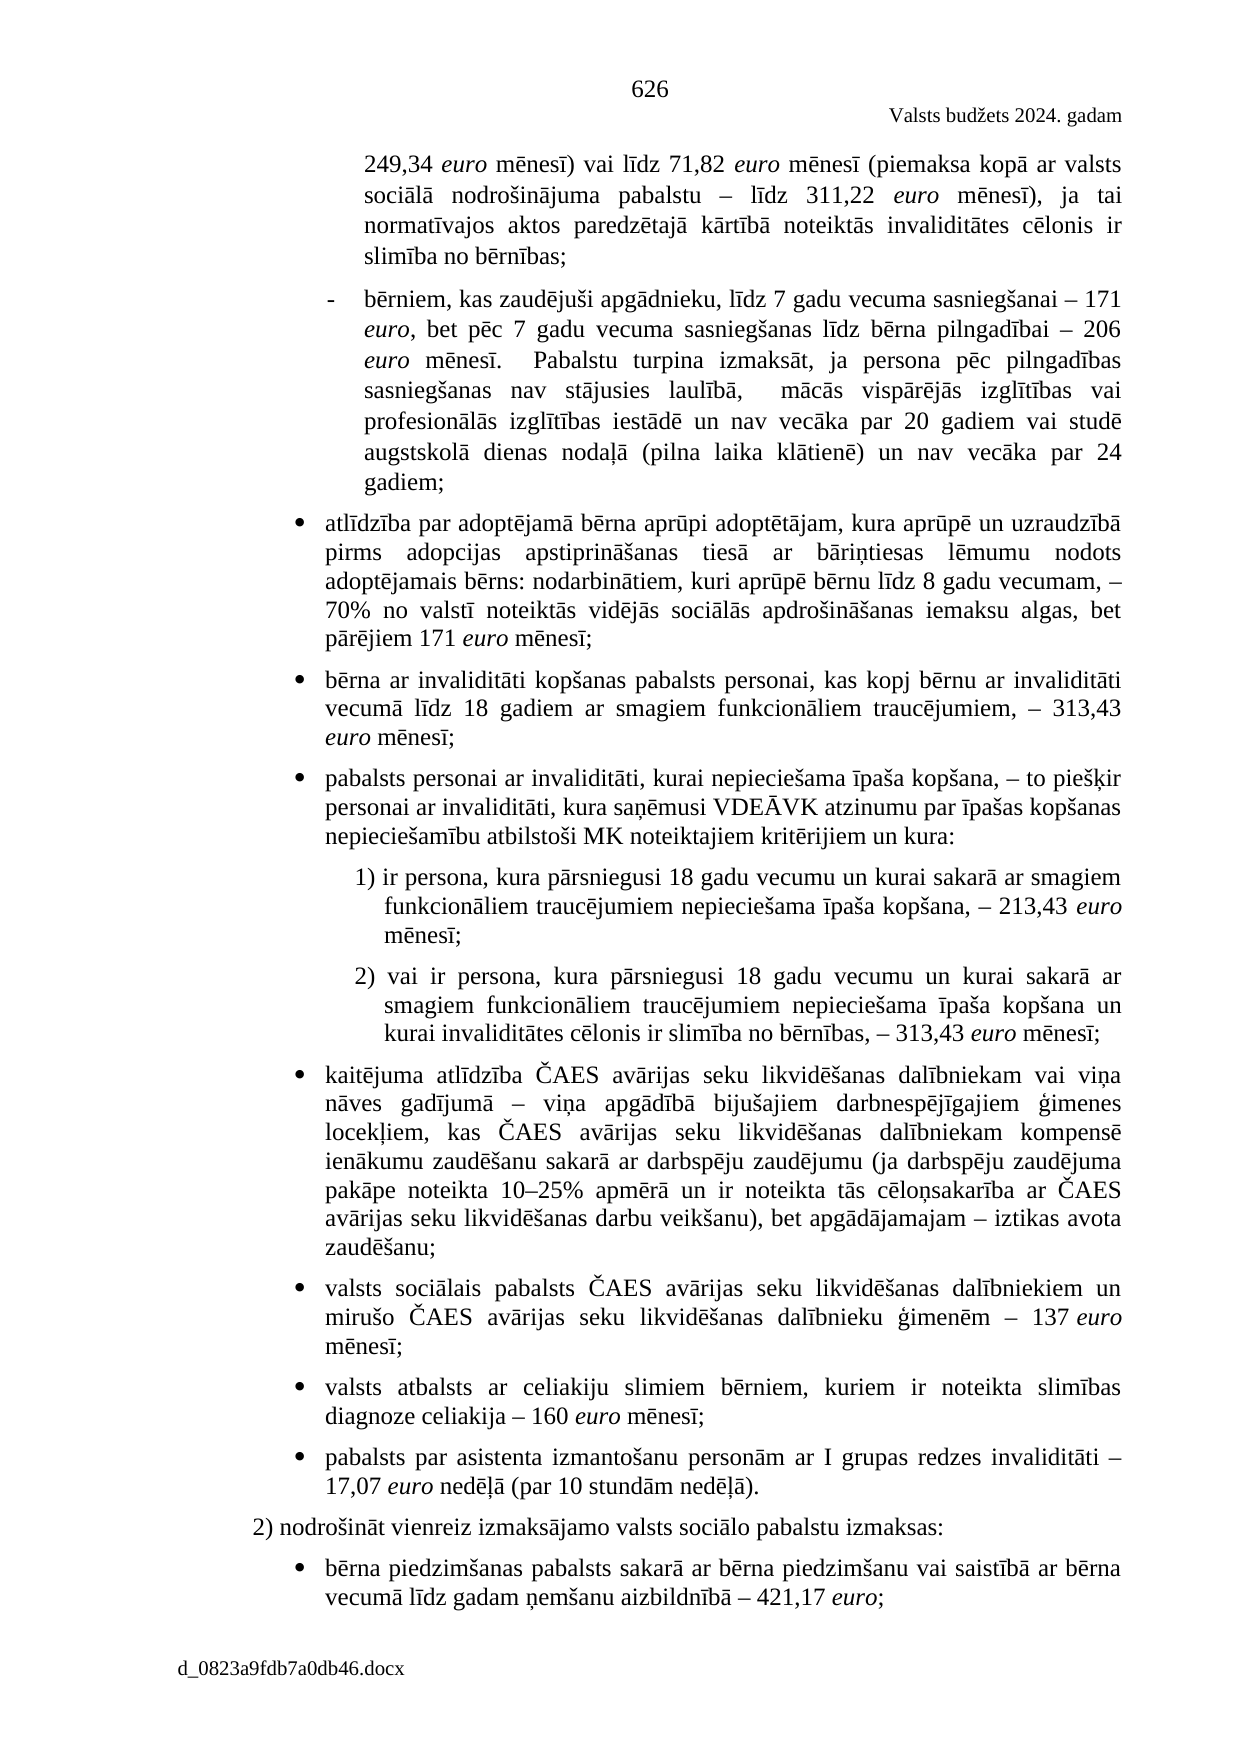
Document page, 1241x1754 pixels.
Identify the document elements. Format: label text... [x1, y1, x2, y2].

text 1) ir persona, kura pārsniegusi 18 gadu vecumu un kurai sakarā ar smagiem funkcionāliem traucējumiem nepieciešama īpaša kopšana, – 213,43 euro mēnesī; [354, 862, 1122, 948]
list valsts atbalsts ar celiakiju slimiem bērniem, kuriem ir noteikta slimības diagnoze celiakija – 160 euro mēnesī; [295, 1372, 1122, 1430]
list kaitējuma atlīdzība ČAES avārijas seku likvidēšanas dalībniekam vai viņa nāves gadījumā – viņa apgādībā bijušajiem darbnespējīgajiem ģimenes locekļiem, kas ČAES avārijas seku likvidēšanas dalībniekam kompensē ienākumu zaudēšanu sakarā ar darbspēju zaudējumu (ja darbspēju zaudējuma pakāpe noteikta 10–25% apmērā un ir noteikta tās cēloņsakarība ar ČAES avārijas seku likvidēšanas darbu veikšanu), bet apgādājamajam – iztikas avota zaudēšanu; [295, 1060, 1122, 1261]
list bērna piedzimšanas pabalsts sakarā ar bērna piedzimšanu vai saistībā ar bērna vecumā līdz gadam ņemšanu aizbildnībā – 421,17 euro; [295, 1553, 1122, 1611]
list bērna ar invaliditāti kopšanas pabalsts personai, kas kopj bērnu ar invaliditāti vecumā līdz 18 gadiem ar smagiem funkcionāliem traucējumiem, – 313,43 euro mēnesī; [295, 665, 1122, 751]
list valsts sociālais pabalsts ČAES avārijas seku likvidēšanas dalībniekiem un mirušo ČAES avārijas seku likvidēšanas dalībnieku ģimenēm – 137 euro mēnesī; [295, 1273, 1122, 1360]
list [327, 148, 1122, 270]
list bērniem, kas zaudējuši apgādnieku, līdz 7 gadu vecuma sasniegšanai – 171 euro, bet pēc 7 gadu vecuma sasniegšanas līdz bērna pilngadībai – 206 euro mēnesī. Pabalstu turpina izmaksāt, ja persona pēc pilngadības sasniegšanas nav stājusies laulībā, mācās vispārējās izglītības vai profesionālās izglītības iestādē un nav vecāka par 20 gadiem vai studē augstskolā dienas nodaļā (pilna laika klātienē) un nav vecāka par 24 gadiem; [327, 282, 1122, 496]
text 2) vai ir persona, kura pārsniegusi 18 gadu vecumu un kurai sakarā ar smagiem funkcionāliem traucējumiem nepieciešama īpaša kopšana un kurai invaliditātes cēlonis ir slimība no bērnības, – 313,43 euro mēnesī; [354, 961, 1122, 1047]
text 2) nodrošināt vienreiz izmaksājamo valsts sociālo pabalstu izmaksas: [252, 1512, 1122, 1541]
list pabalsts personai ar invaliditāti, kurai nepieciešama īpaša kopšana, – to piešķir personai ar invaliditāti, kura saņēmusi VDEĀVK atzinumu par īpašas kopšanas nepieciešamību atbilstoši MK noteiktajiem kritērijiem un kura: [295, 763, 1122, 850]
list pabalsts par asistenta izmantošanu personām ar I grupas redzes invaliditāti – 17,07 euro nedēļā (par 10 stundām nedēļā). [295, 1442, 1122, 1500]
list atlīdzība par adoptējamā bērna aprūpi adoptētājam, kura aprūpē un uzraudzībā pirms adopcijas apstiprināšanas tiesā ar bāriņtiesas lēmumu nodots adoptējamais bērns: nodarbinātiem, kuri aprūpē bērnu līdz 8 gadu vecumam, – 70% no valstī noteiktās vidējās sociālās apdrošināšanas iemaksu algas, bet pārējiem 171 euro mēnesī; [295, 508, 1122, 652]
